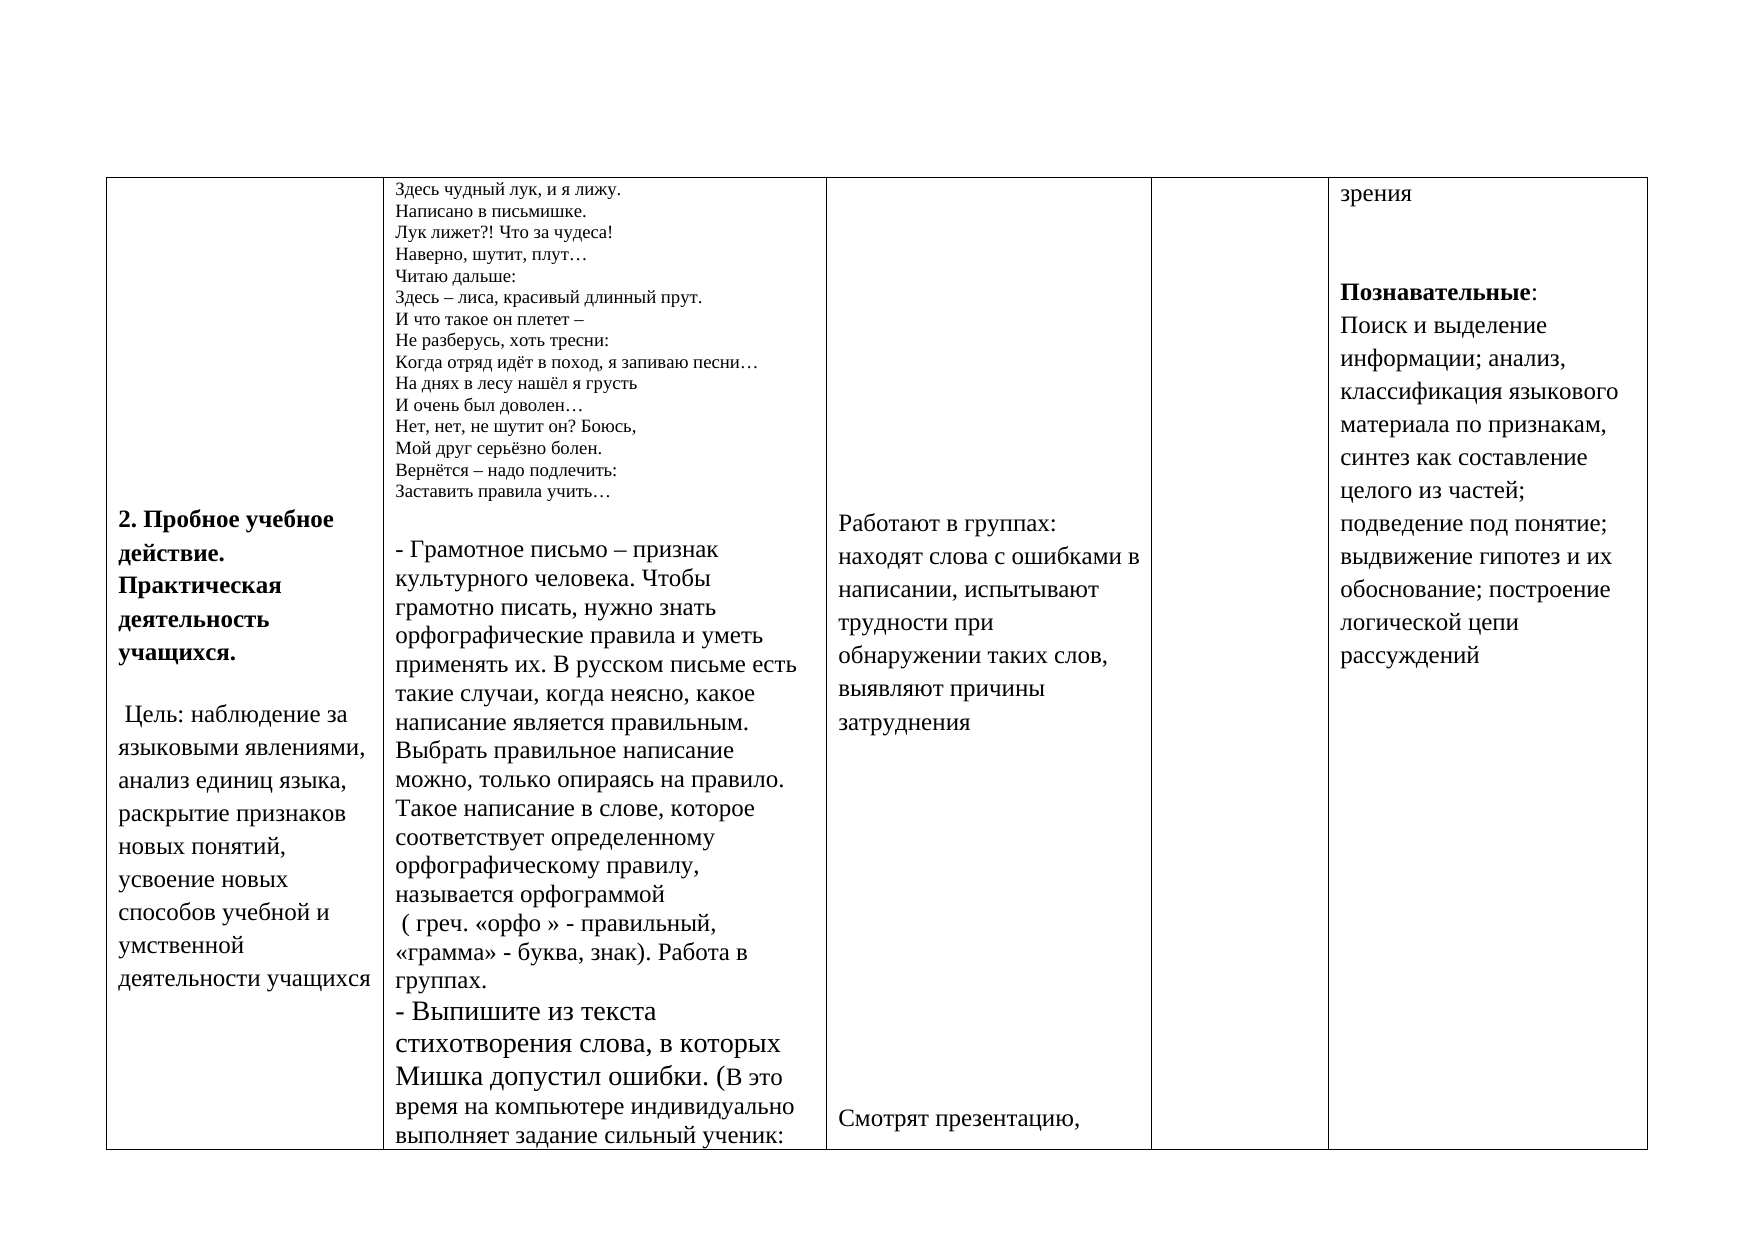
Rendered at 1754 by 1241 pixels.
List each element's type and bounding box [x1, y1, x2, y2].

table_cell [1329, 178, 1647, 1149]
table_cell [827, 178, 1151, 1149]
table_cell [1152, 178, 1328, 1149]
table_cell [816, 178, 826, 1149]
table_cell [107, 178, 383, 1149]
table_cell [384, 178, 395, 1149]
